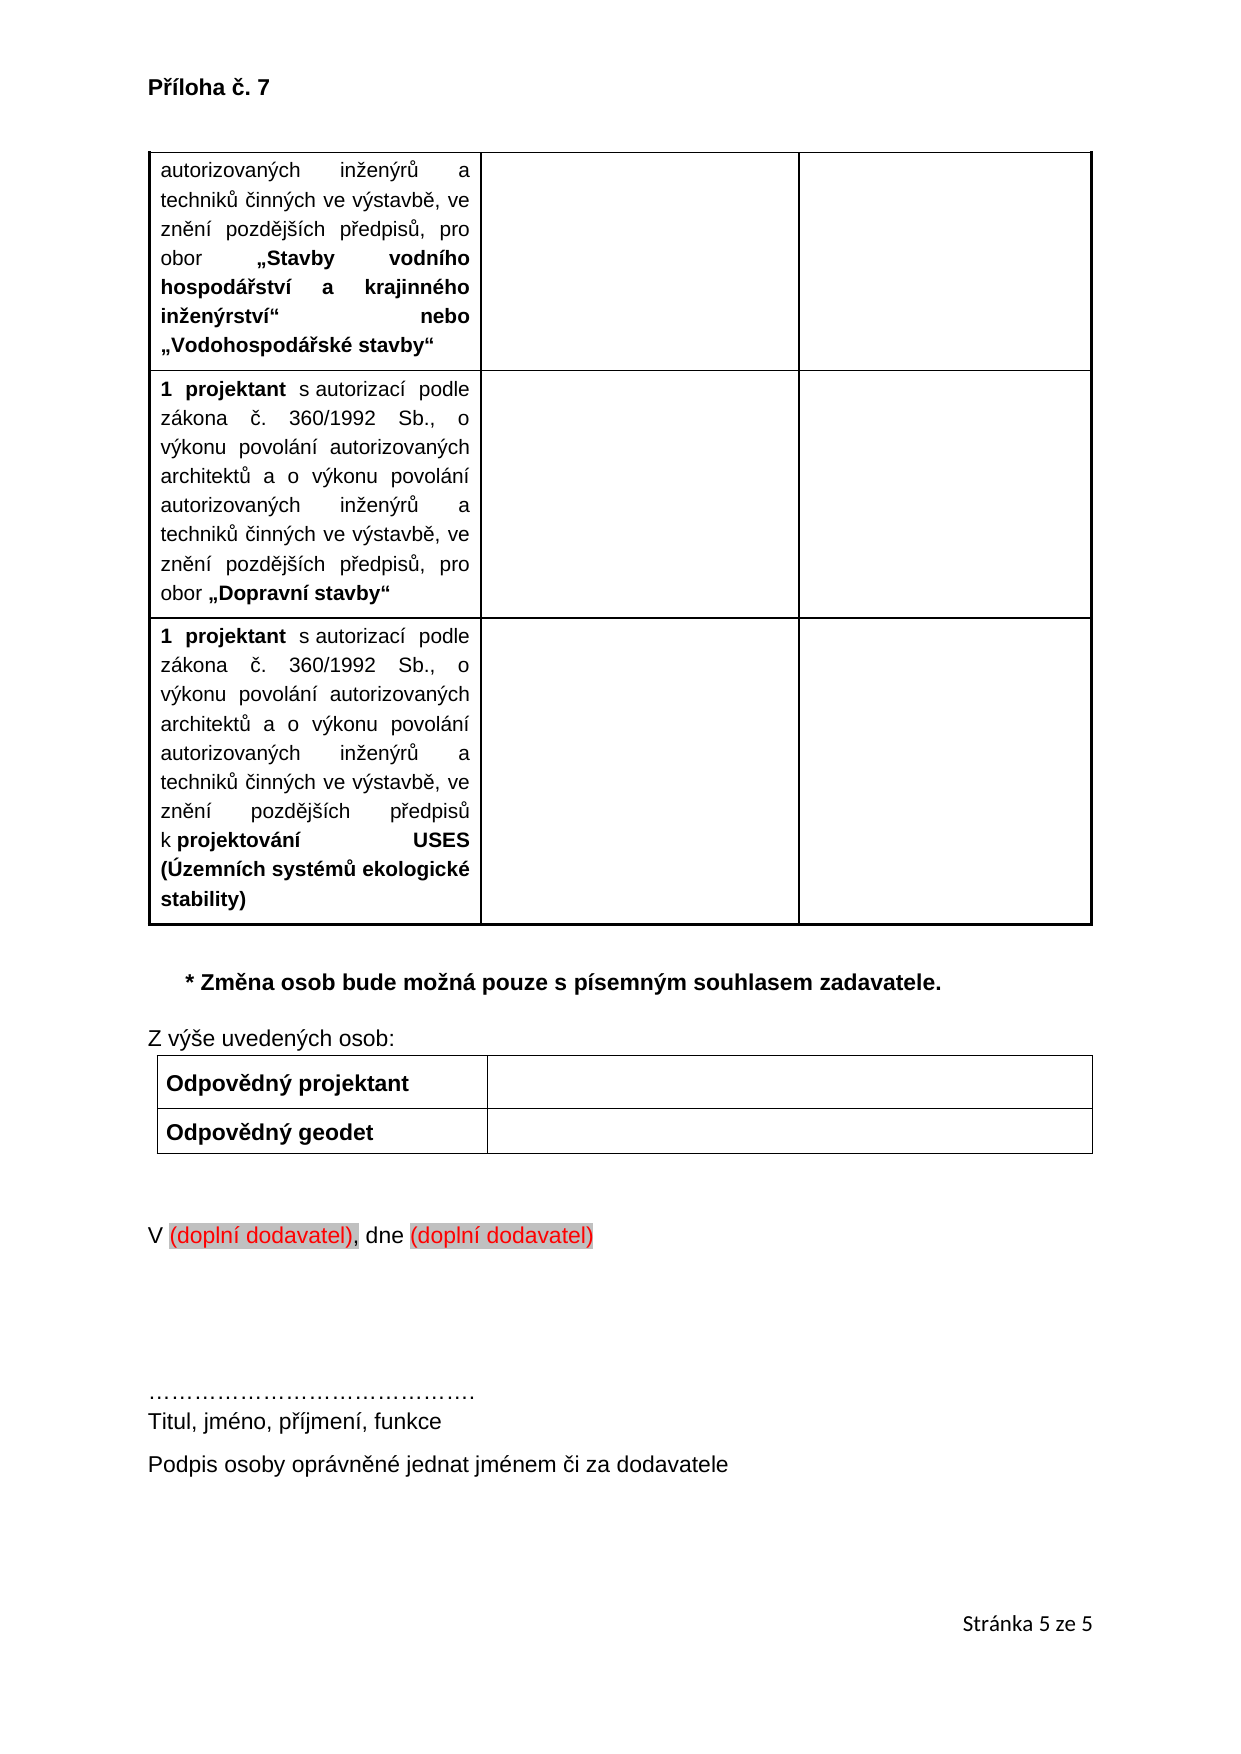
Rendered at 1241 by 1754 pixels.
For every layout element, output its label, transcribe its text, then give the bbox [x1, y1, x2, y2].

text ……………………………………. Titul, jméno, příjmení, funkce [148, 1378, 1093, 1434]
table_cell 1 projektant s autorizací podle zákona č. 360/1992 Sb., o výkonu povolání autorizovaných architektů a o výkonu povolání autorizovaných inženýrů a techniků činných ve výstavbě, ve znění pozdějších předpisů, pro obor „Dopravní stavby“ [151, 371, 480, 617]
table_cell [482, 619, 798, 923]
text Z výše uvedených osob: [148, 1025, 1093, 1052]
table_header [488, 1056, 1092, 1108]
text Podpis osoby oprávněné jednat jménem či za dodavatele [148, 1451, 1093, 1477]
table_header Odpovědný projektant [158, 1056, 487, 1108]
table_cell [800, 619, 1090, 923]
table_cell [800, 371, 1090, 617]
table_cell [488, 1109, 1092, 1152]
table_cell [482, 153, 798, 370]
table_cell [800, 153, 1090, 370]
table_cell 1 projektant s autorizací podle zákona č. 360/1992 Sb., o výkonu povolání autorizovaných architektů a o výkonu povolání autorizovaných inženýrů a techniků činných ve výstavbě, ve znění pozdějších předpisů k projektování USES (Územních systémů ekologické stability) [151, 619, 480, 923]
table_cell Odpovědný geodet [158, 1109, 487, 1152]
table_cell [482, 371, 798, 617]
text V (doplní dodavatel), dne (doplní dodavatel) [148, 1222, 1093, 1249]
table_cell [151, 153, 480, 370]
text * Změna osob bude možná pouze s písemným souhlasem zadavatele. [185, 969, 1093, 995]
